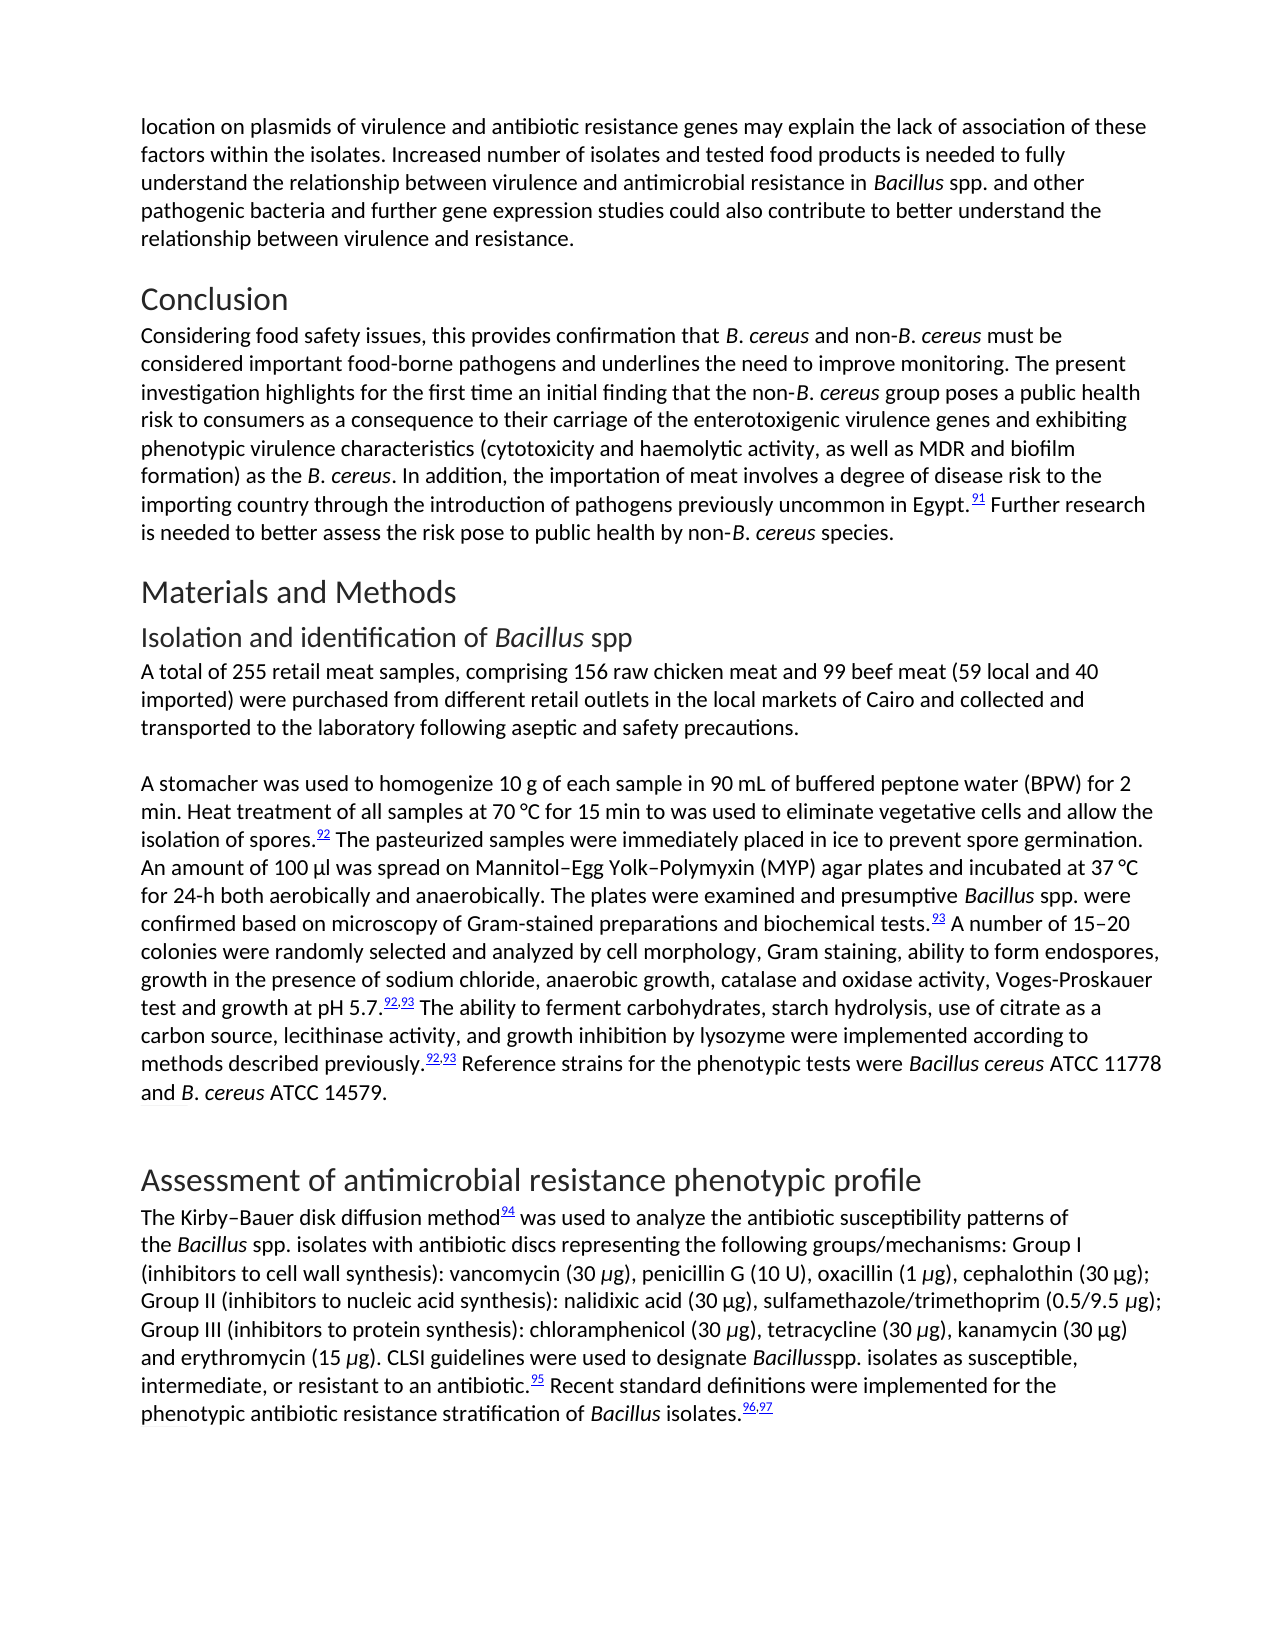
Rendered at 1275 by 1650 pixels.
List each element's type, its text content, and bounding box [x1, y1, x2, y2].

text The Kirby–Bauer disk diffusion method94 was used to analyze the antibiotic susceptibility patterns of the Bacillus spp. isolates with antibiotic discs representing the following groups/mechanisms: Group I (inhibitors to cell wall synthesis): vancomycin (30 μg), penicillin G (10 U), oxacillin (1 μg), cephalothin (30 µg); Group II (inhibitors to nucleic acid synthesis): nalidixic acid (30 µg), sulfamethazole/trimethoprim (0.5/9.5 μg); Group III (inhibitors to protein synthesis): chloramphenicol (30 μg), tetracycline (30 μg), kanamycin (30 µg) and erythromycin (15 μg). CLSI guidelines were used to designate Bacillusspp. isolates as susceptible, intermediate, or resistant to an antibiotic.95 Recent standard definitions were implemented for the phenotypic antibiotic resistance stratification of Bacillus isolates.96,97 [141, 1203, 1162, 1427]
text Considering food safety issues, this provides confirmation that B. cereus and non-B. cereus must be considered important food-borne pathogens and underlines the need to improve monitoring. The present investigation highlights for the first time an initial finding that the non-B. cereus group poses a public health risk to consumers as a consequence to their carriage of the enterotoxigenic virulence genes and exhibiting phenotypic virulence characteristics (cytotoxicity and haemolytic activity, as well as MDR and biofilm formation) as the B. cereus. In addition, the importation of meat involves a degree of disease risk to the importing country through the introduction of pathogens previously uncommon in Egypt.91 Further research is needed to better assess the risk pose to public health by non-B. cereus species. [141, 322, 1162, 546]
text A stomacher was used to homogenize 10 g of each sample in 90 mL of buffered peptone water (BPW) for 2 min. Heat treatment of all samples at 70 °C for 15 min to was used to eliminate vegetative cells and allow the isolation of spores.92 The pasteurized samples were immediately placed in ice to prevent spore germination. An amount of 100 μl was spread on Mannitol–Egg Yolk–Polymyxin (MYP) agar plates and incubated at 37 °C for 24-h both aerobically and anaerobically. The plates were examined and presumptive Bacillus spp. were confirmed based on microscopy of Gram-stained preparations and biochemical tests.93 A number of 15–20 colonies were randomly selected and analyzed by cell morphology, Gram staining, ability to form endospores, growth in the presence of sodium chloride, anaerobic growth, catalase and oxidase activity, Voges-Proskauer test and growth at pH 5.7.92,93 The ability to ferment carbohydrates, starch hydrolysis, use of citrate as a carbon source, lecithinase activity, and growth inhibition by lysozyme were implemented according to methods described previously.92,93 Reference strains for the phenotypic tests were Bacillus cereus ATCC 11778 and B. cereus ATCC 14579. [141, 769, 1162, 1106]
subtitle Isolation and identification of Bacillus spp [141, 619, 1162, 654]
subtitle Conclusion [141, 278, 1162, 318]
text A total of 255 retail meat samples, comprising 156 raw chicken meat and 99 beef meat (59 local and 40 imported) were purchased from different retail outlets in the local markets of Cairo and collected and transported to the laboratory following aseptic and safety precautions. [141, 657, 1162, 741]
subtitle Assessment of antimicrobial resistance phenotypic profile [141, 1159, 1162, 1199]
subtitle Materials and Methods [141, 571, 1162, 611]
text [141, 112, 1162, 253]
